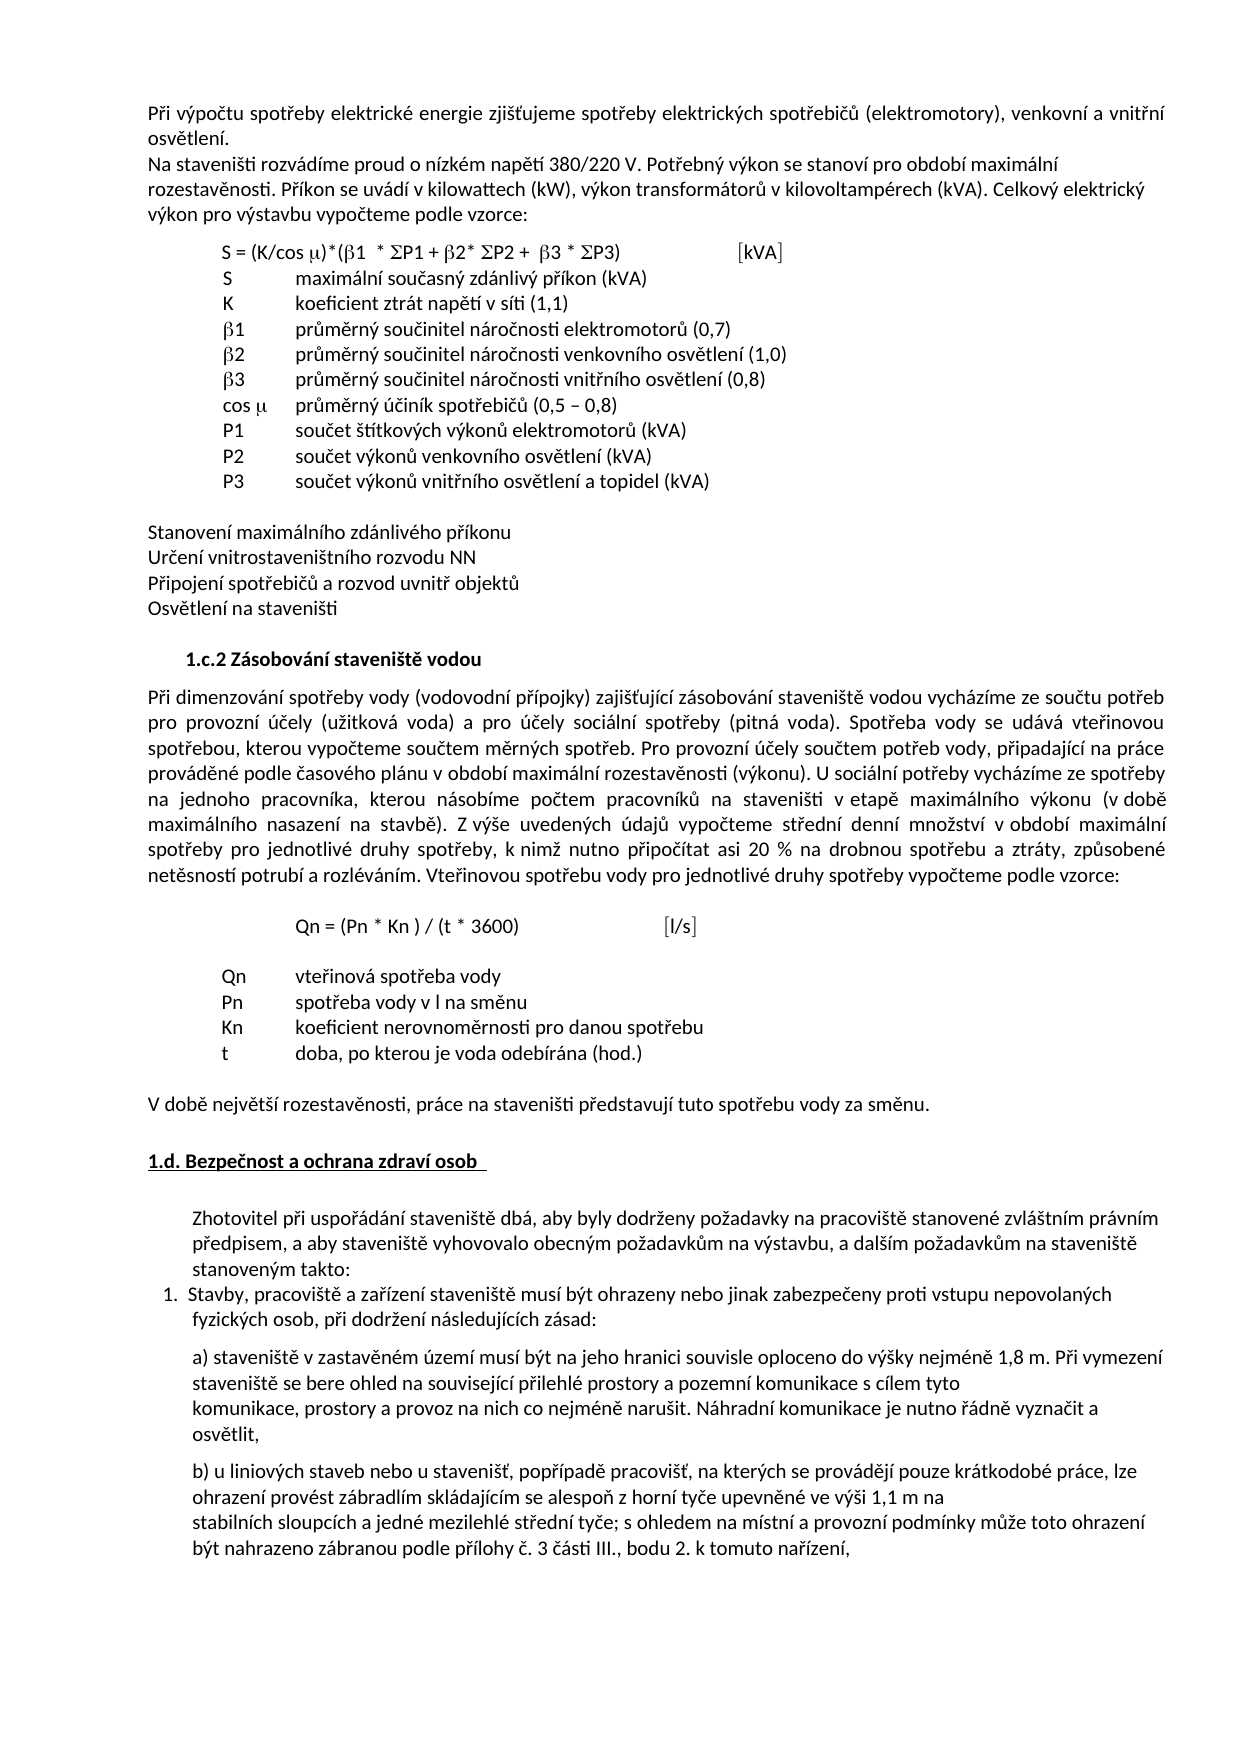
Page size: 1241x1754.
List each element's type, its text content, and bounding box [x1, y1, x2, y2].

text a) staveniště v zastavěném území musí být na jeho hranici souvisle oploceno do výšky nejméně 1,8 m. Při vymezení staveniště se bere ohled na související přilehlé prostory a pozemní komunikace s cílem tyto [192, 1344, 1167, 1395]
list Kn koeficient nerovnoměrnosti pro danou spotřebu [148, 1014, 1167, 1040]
text 3 průměrný součinitel náročnosti vnitřního osvětlení (0,8) [148, 367, 1167, 392]
text Připojení spotřebičů a rozvod uvnitř objektů [148, 570, 1167, 595]
list Pn spotřeba vody v l na směnu [148, 989, 1167, 1014]
text 1.c.2 Zásobování staveniště vodou [185, 646, 1167, 672]
text komunikace, prostory a provoz na nich co nejméně narušit. Náhradní komunikace je nutno řádně vyznačit a osvětlit, [192, 1395, 1167, 1446]
list V době největší rozestavěnosti, práce na staveništi představují tuto spotřebu vody za směnu. [148, 1091, 1167, 1116]
text 1. Stavby, pracoviště a zařízení staveniště musí být ohrazeny nebo jinak zabezpečeny proti vstupu nepovolaných fyzických osob, při dodržení následujících zásad: [162, 1281, 1167, 1332]
text 1 průměrný součinitel náročnosti elektromotorů (0,7) [148, 316, 1167, 341]
list Qn = (Pn * Kn ) / (t * 3600) l/s [185, 913, 1167, 938]
list Qn vteřinová spotřeba vody [148, 964, 1167, 989]
text Při výpočtu spotřeby elektrické energie zjišťujeme spotřeby elektrických spotřebičů (elektromotory), venkovní a vnitřní osvětlení. [148, 100, 1167, 151]
text stabilních sloupcích a jedné mezilehlé střední tyče; s ohledem na místní a provozní podmínky může toto ohrazení být nahrazeno zábranou podle přílohy č. 3 části III., bodu 2. k tomuto nařízení, [192, 1509, 1167, 1560]
text S maximální současný zdánlivý příkon (kVA) [148, 265, 1167, 290]
text Osvětlení na staveništi [148, 595, 1167, 621]
text Na staveništi rozvádíme proud o nízkém napětí 380/220 V. Potřebný výkon se stanoví pro období maximální rozestavěnosti. Příkon se uvádí v kilowattech (kW), výkon transformátorů v kilovoltampérech (kVA). Celkový elektrický výkon pro výstavbu vypočteme podle vzorce: [148, 151, 1167, 227]
list t doba, po kterou je voda odebírána (hod.) [148, 1040, 1167, 1065]
text 2 průměrný součinitel náročnosti venkovního osvětlení (1,0) [148, 341, 1167, 367]
text S = (K/cos )*(1 * P1 + 2* P2 + 3 * P3) kVA [148, 239, 1167, 265]
text 1.d. Bezpečnost a ochrana zdraví osob [148, 1148, 1169, 1173]
text b) u liniových staveb nebo u stavenišť, popřípadě pracovišť, na kterých se provádějí pouze krátkodobé práce, lze ohrazení provést zábradlím skládajícím se alespoň z horní tyče upevněné ve výši 1,1 m na [192, 1459, 1167, 1509]
list Při dimenzování spotřeby vody (vodovodní přípojky) zajišťující zásobování staveniště vodou vycházíme ze součtu potřeb pro provozní účely (užitková voda) a pro účely sociální spotřeby (pitná voda). Spotřeba vody se udává vteřinovou spotřebou, kterou vypočteme součtem měrných spotřeb. Pro provozní účely součtem potřeb vody, připadající na práce prováděné podle časového plánu v období maximální rozestavěnosti (výkonu). U sociální potřeby vycházíme ze spotřeby na jednoho pracovníka, kterou násobíme počtem pracovníků na staveništi v etapě maximálního výkonu (v době maximálního nasazení na stavbě). Z výše uvedených údajů vypočteme střední denní množství v období maximální spotřeby pro jednotlivé druhy spotřeby, k nimž nutno připočítat asi 20 % na drobnou spotřebu a ztráty, způsobené netěsností potrubí a rozléváním. Vteřinovou spotřebu vody pro jednotlivé druhy spotřeby vypočteme podle vzorce: [148, 684, 1167, 887]
text K koeficient ztrát napětí v síti (1,1) [148, 290, 1167, 316]
text Zhotovitel při uspořádání staveniště dbá, aby byly dodrženy požadavky na pracoviště stanovené zvláštním právním předpisem, a aby staveniště vyhovovalo obecným požadavkům na výstavbu, a dalším požadavkům na staveniště stanoveným takto: [192, 1205, 1167, 1281]
text cos průměrný účiník spotřebičů (0,5 – 0,8) [148, 392, 1167, 417]
text Stanovení maximálního zdánlivého příkonu [148, 519, 1167, 544]
text P2 součet výkonů venkovního osvětlení (kVA) [148, 443, 1167, 468]
text Určení vnitrostaveništního rozvodu NN [148, 544, 1167, 570]
text P1 součet štítkových výkonů elektromotorů (kVA) [148, 417, 1167, 443]
text P3 součet výkonů vnitřního osvětlení a topidel (kVA) [148, 468, 1167, 494]
